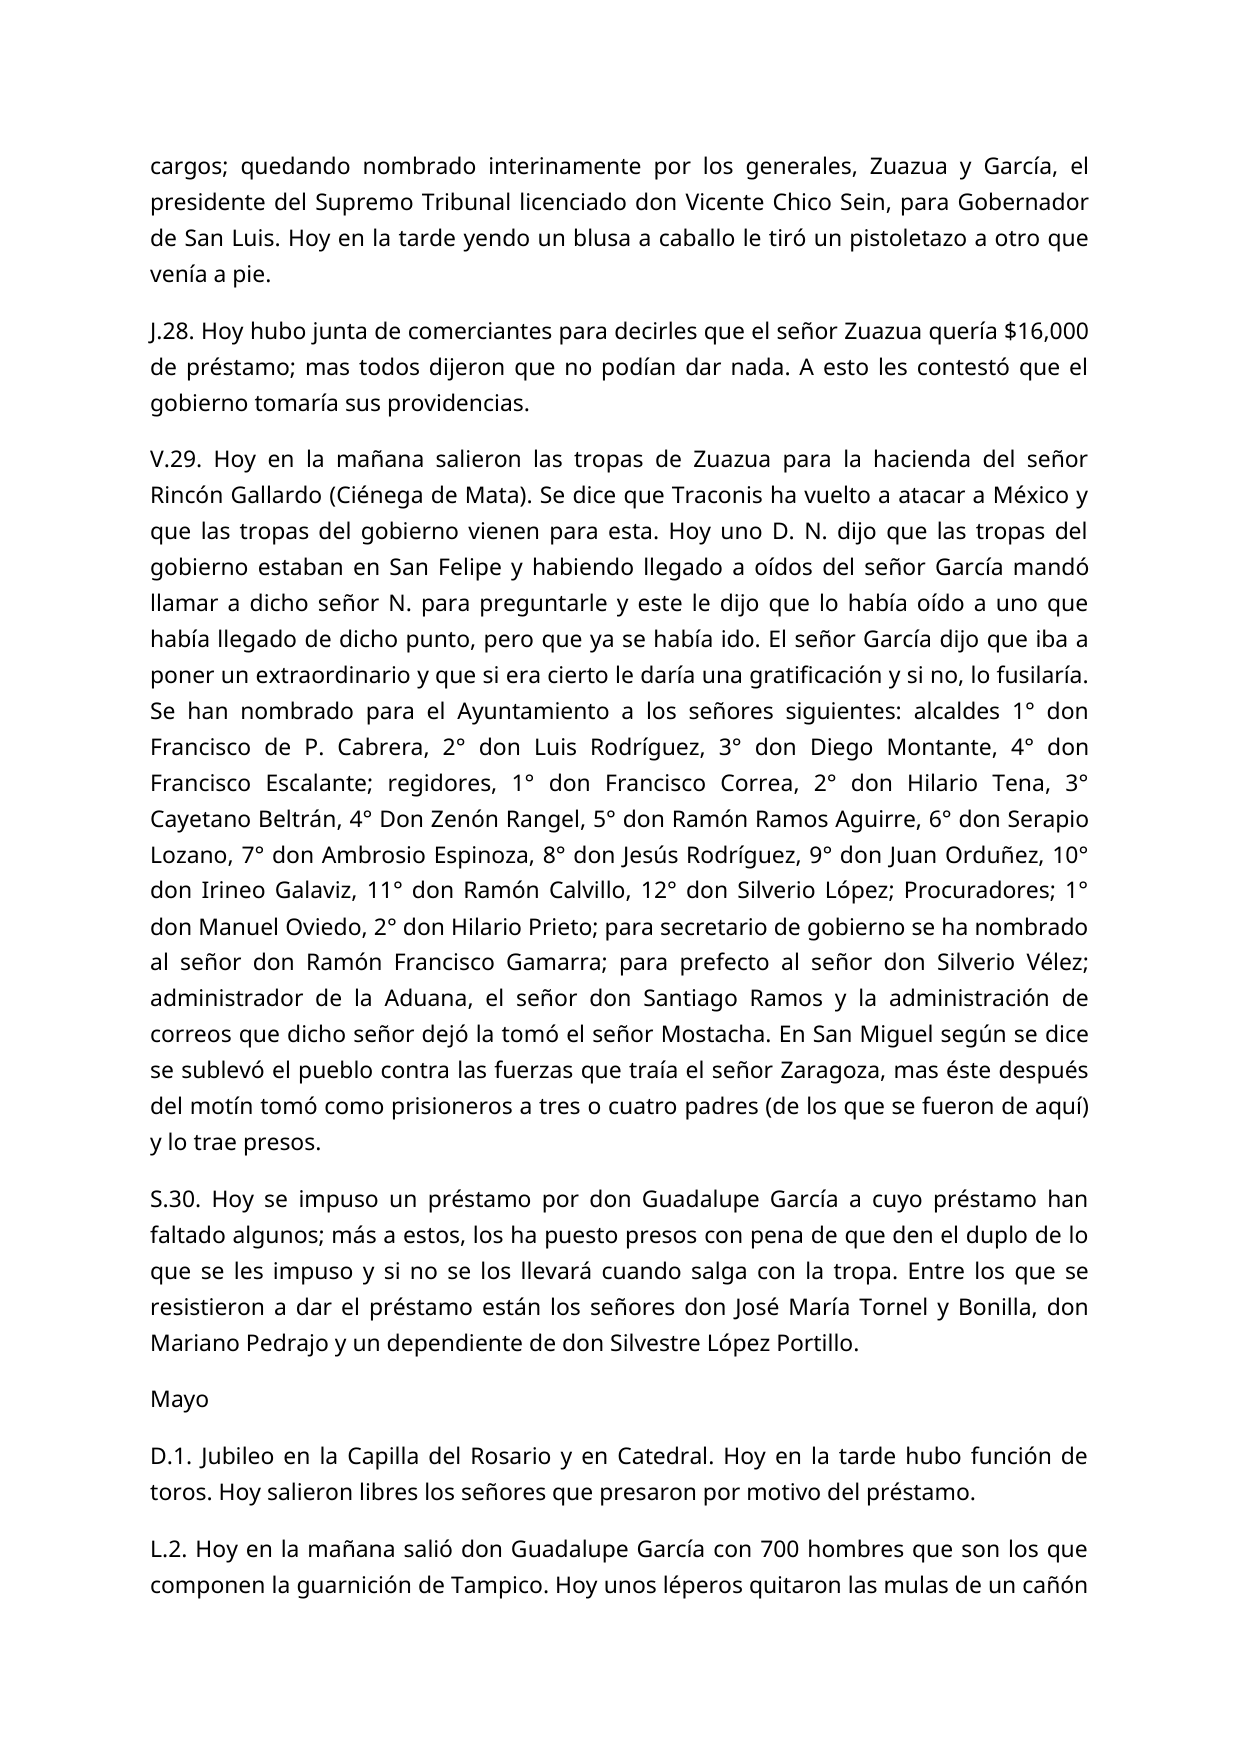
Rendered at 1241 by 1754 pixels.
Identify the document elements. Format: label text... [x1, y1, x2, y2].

text D.1. Jubileo en la Capilla del Rosario y en Catedral. Hoy en la tarde hubo función de toros. Hoy salieron libres los señores que presaron por motivo del préstamo. [150, 1440, 1090, 1507]
text V.29. Hoy en la mañana salieron las tropas de Zuazua para la hacienda del señor Rincón Gallardo (Ciénega de Mata). Se dice que Traconis ha vuelto a atacar a México y que las tropas del gobierno vienen para esta. Hoy uno D. N. dijo que las tropas del gobierno estaban en San Felipe y habiendo llegado a oídos del señor García mandó llamar a dicho señor N. para preguntarle y este le dijo que lo había oído a uno que había llegado de dicho punto, pero que ya se había ido. El señor García dijo que iba a poner un extraordinario y que si era cierto le daría una gratificación y si no, lo fusilaría. Se han nombrado para el Ayuntamiento a los señores siguientes: alcaldes 1° don Francisco de P. Cabrera, 2° don Luis Rodríguez, 3° don Diego Montante, 4° don Francisco Escalante; regidores, 1° don Francisco Correa, 2° don Hilario Tena, 3° Cayetano Beltrán, 4° Don Zenón Rangel, 5° don Ramón Ramos Aguirre, 6° don Serapio Lozano, 7° don Ambrosio Espinoza, 8° don Jesús Rodríguez, 9° don Juan Orduñez, 10° don Irineo Galaviz, 11° don Ramón Calvillo, 12° don Silverio López; Procuradores; 1° don Manuel Oviedo, 2° don Hilario Prieto; para secretario de gobierno se ha nombrado al señor don Ramón Francisco Gamarra; para prefecto al señor don Silverio Vélez; administrador de la Aduana, el señor don Santiago Ramos y la administración de correos que dicho señor dejó la tomó el señor Mostacha. En San Miguel según se dice se sublevó el pueblo contra las fuerzas que traía el señor Zaragoza, mas éste después del motín tomó como prisioneros a tres o cuatro padres (de los que se fueron de aquí) y lo trae presos. [150, 443, 1090, 1157]
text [150, 1533, 1090, 1600]
text S.30. Hoy se impuso un préstamo por don Guadalupe García a cuyo préstamo han faltado algunos; más a estos, los ha puesto presos con pena de que den el duplo de lo que se les impuso y si no se los llevará cuando salga con la tropa. Entre los que se resistieron a dar el préstamo están los señores don José María Tornel y Bonilla, don Mariano Pedrajo y un dependiente de don Silvestre López Portillo. [150, 1183, 1090, 1358]
text Mayo [150, 1383, 1090, 1414]
text J.28. Hoy hubo junta de comerciantes para decirles que el señor Zuazua quería $16,000 de préstamo; mas todos dijeron que no podían dar nada. A esto les contestó que el gobierno tomaría sus providencias. [150, 314, 1090, 418]
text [150, 150, 1090, 289]
